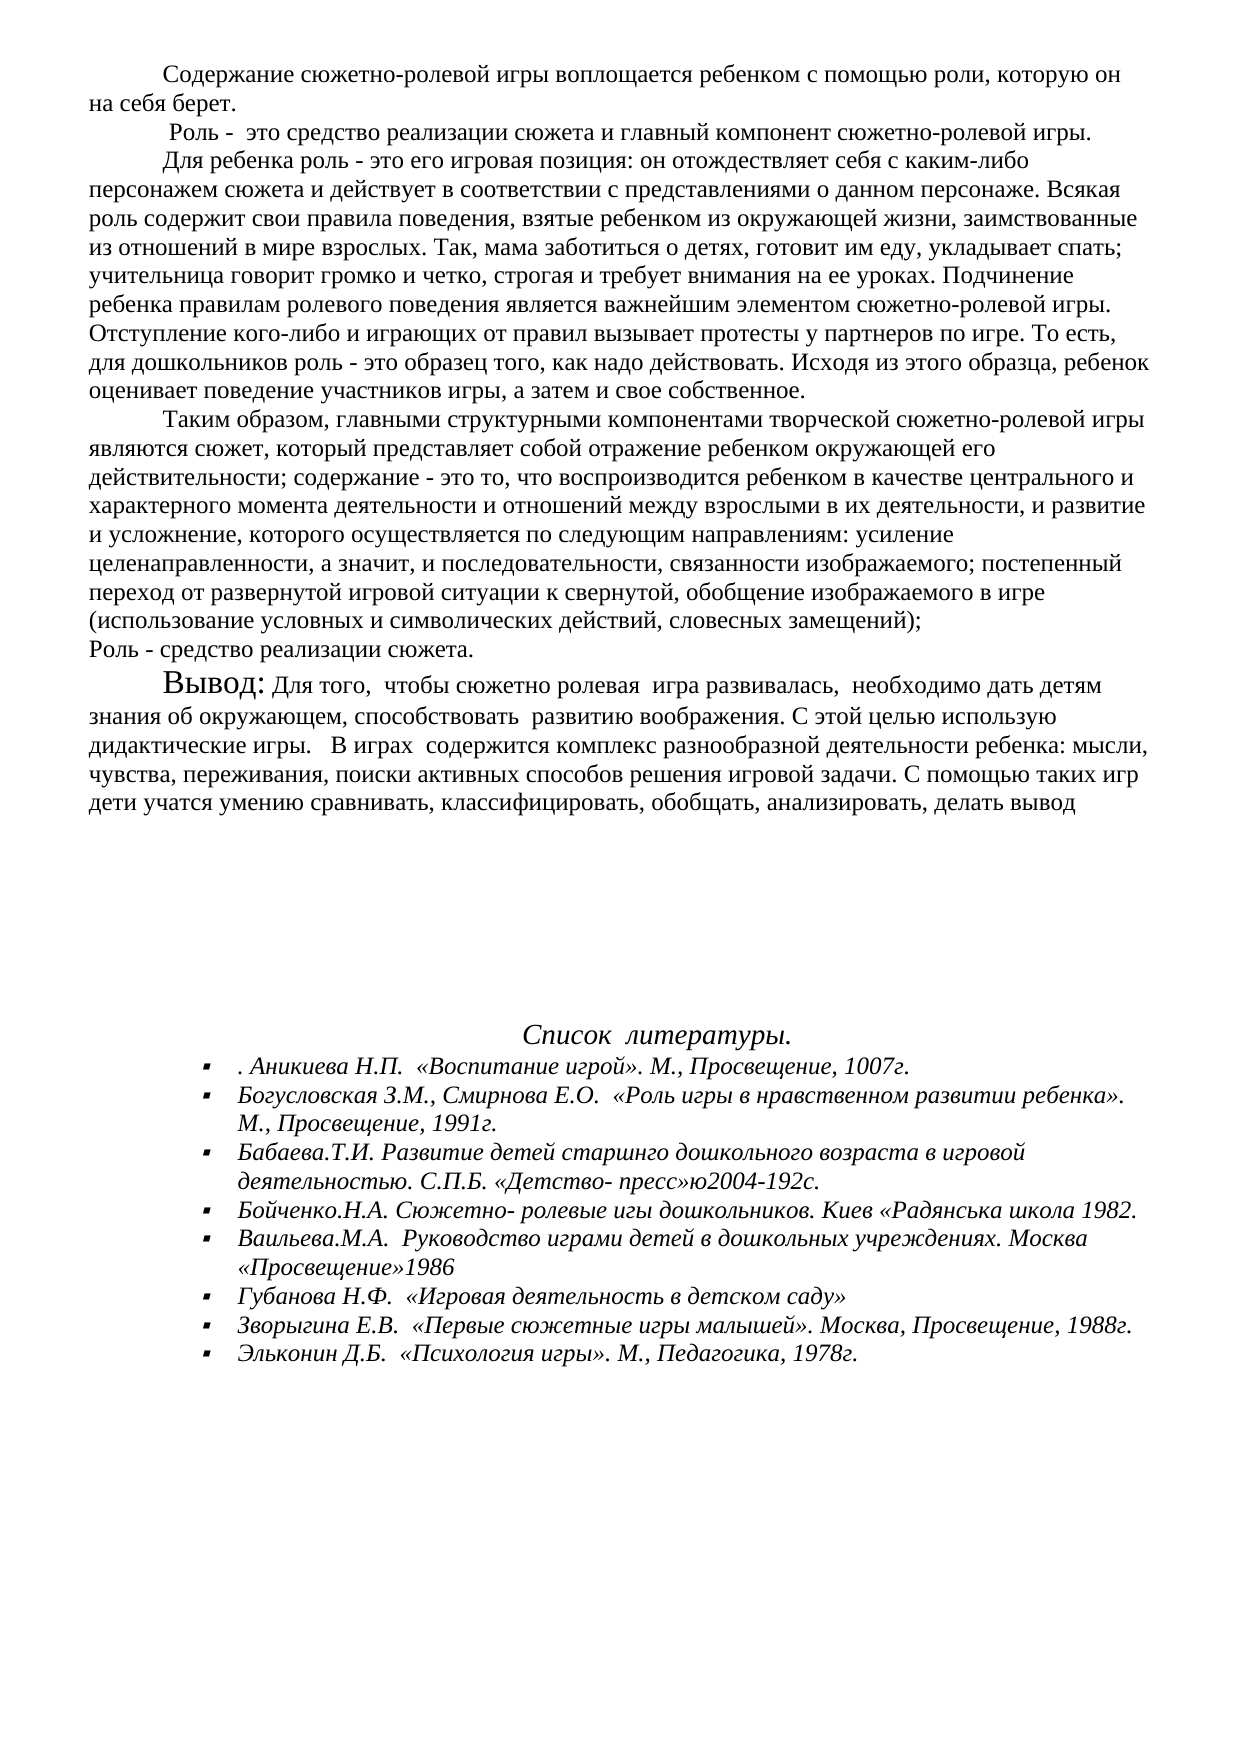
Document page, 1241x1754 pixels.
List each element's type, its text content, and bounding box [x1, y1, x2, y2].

text Роль - средство реализации сюжета. [89, 634, 1152, 663]
text Список литературы. [89, 1017, 1152, 1051]
list Ваильева.М.А. Руководство играми детей в дошкольных учреждениях. Москва «Просвещение»1986 [200, 1223, 1152, 1281]
list . Аникиева Н.П. «Воспитание игрой». М., Просвещение, 1007г. [200, 1051, 1152, 1080]
text Для ребенка роль - это его игровая позиция: он отождествляет себя с каким-либо персонажем сюжета и действует в соответствии с представлениями о данном персонаже. Всякая роль содержит свои правила поведения, взятые ребенком из окружающей жизни, заимствованные из отношений в мире взрослых. Так, мама заботиться о детях, готовит им еду, укладывает спать; учительница говорит громко и четко, строгая и требует внимания на ее уроках. Подчинение ребенка правилам ролевого поведения является важнейшим элементом сюжетно-ролевой игры. Отступление кого-либо и играющих от правил вызывает протесты у партнеров по игре. То есть, для дошкольников роль - это образец того, как надо действовать. Исходя из этого образца, ребенок оценивает поведение участников игры, а затем и свое собственное. [89, 145, 1152, 404]
list Бабаева.Т.И. Развитие детей старшнго дошкольного возраста в игровой деятельностью. С.П.Б. «Детство- пресс»ю2004-192с. [200, 1137, 1152, 1195]
text Содержание сюжетно-ролевой игры воплощается ребенком с помощью роли, которую он на себя берет. [89, 59, 1152, 117]
text Роль - это средство реализации сюжета и главный компонент сюжетно-ролевой игры. [89, 117, 1152, 145]
text Таким образом, главными структурными компонентами творческой сюжетно-ролевой игры являются сюжет, который представляет собой отражение ребенком окружающей его действительности; содержание - это то, что воспроизводится ребенком в качестве центрального и характерного момента деятельности и отношений между взрослыми в их деятельности, и развитие и усложнение, которого осуществляется по следующим направлениям: усиление целенаправленности, а значит, и последовательности, связанности изображаемого; постепенный переход от развернутой игровой ситуации к свернутой, обобщение изображаемого в игре (использование условных и символических действий, словесных замещений); [89, 404, 1152, 634]
list Богусловская З.М., Смирнова Е.О. «Роль игры в нравственном развитии ребенка». М., Просвещение, 1991г. [200, 1080, 1152, 1137]
list Бойченко.Н.А. Сюжетно- ролевые игы дошкольников. Киев «Радянська школа 1982. [200, 1195, 1152, 1223]
text Вывод: Для того, чтобы сюжетно ролевая игра развивалась, необходимо дать детям знания об окружающем, способствовать развитию воображения. С этой целью использую дидактические игры. В играх содержится комплекс разнообразной деятельности ребенка: мысли, чувства, переживания, поиски активных способов решения игровой задачи. С помощью таких игр дети учатся умению сравнивать, классифицировать, обобщать, анализировать, делать вывод [89, 663, 1152, 816]
list Губанова Н.Ф. «Игровая деятельность в детском саду» [200, 1281, 1152, 1310]
list Зворыгина Е.В. «Первые сюжетные игры малышей». Москва, Просвещение, 1988г. [200, 1310, 1152, 1338]
list Эльконин Д.Б. «Психология игры». М., Педагогика, 1978г. [200, 1338, 1152, 1367]
